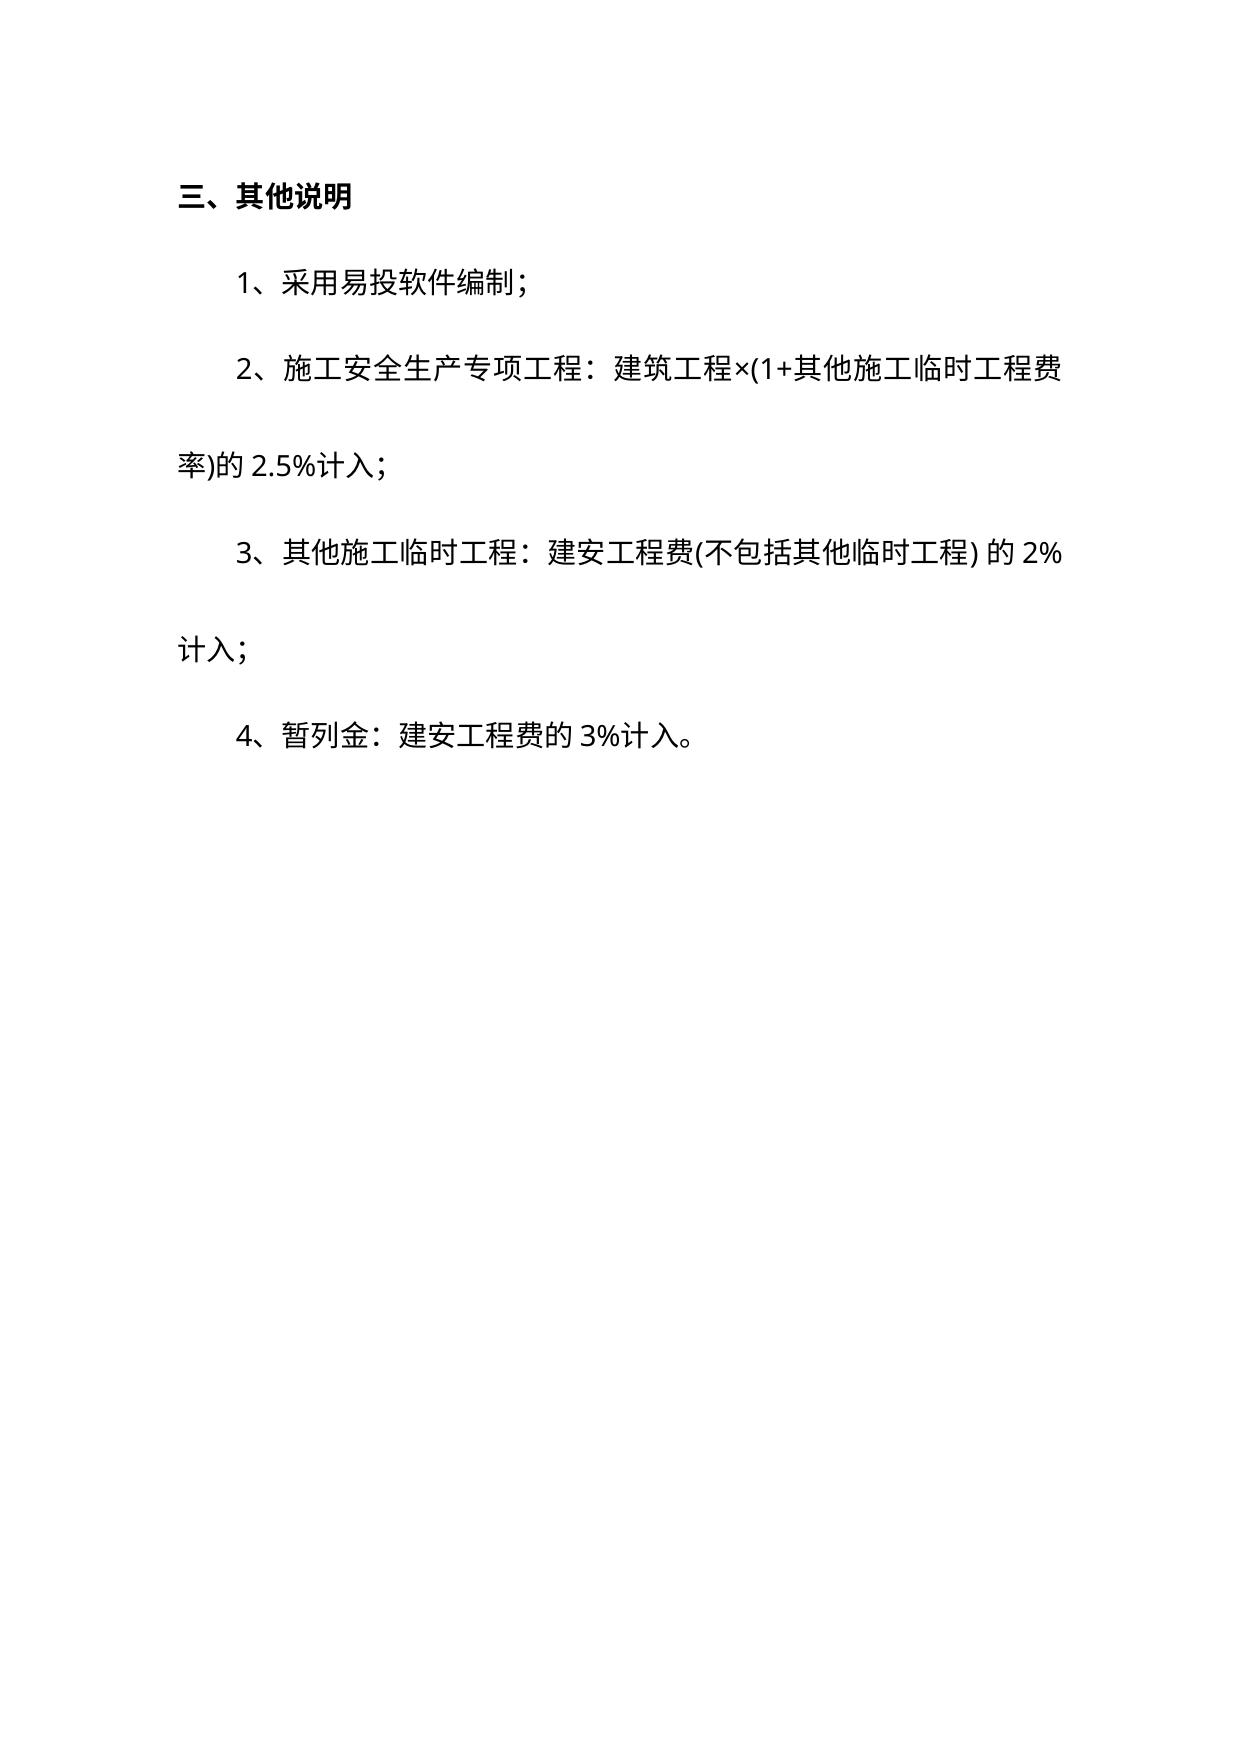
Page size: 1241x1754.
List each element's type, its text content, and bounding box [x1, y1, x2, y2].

text 三、其他说明 [177, 162, 1063, 227]
text 4、暂列金：建安工程费的 3%计入。 [177, 702, 1063, 767]
text 1、采用易投软件编制； [177, 248, 1063, 313]
text 2、施工安全生产专项工程：建筑工程×(1+其他施工临时工程费率)的 2.5%计入； [177, 334, 1063, 497]
text 3、其他施工临时工程：建安工程费(不包括其他临时工程) 的2%计入； [177, 518, 1063, 680]
